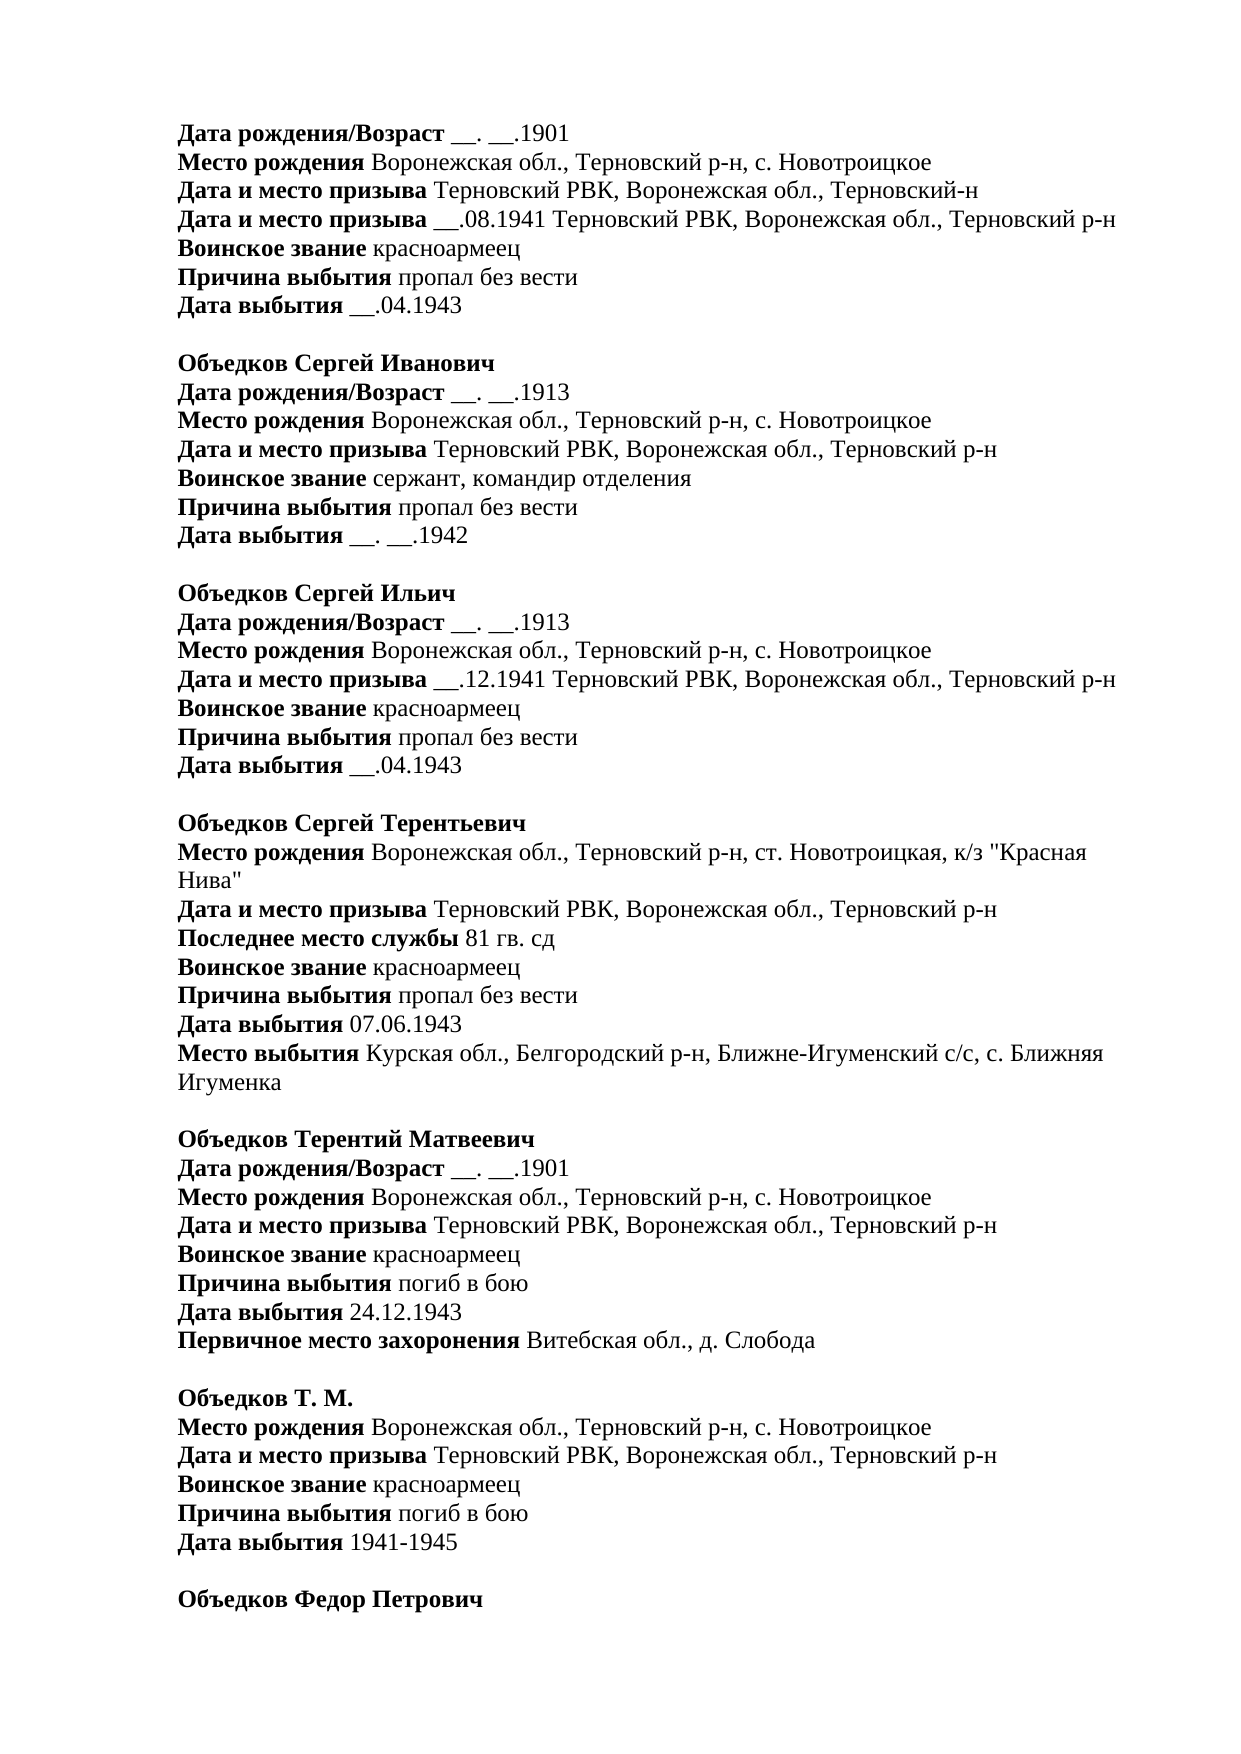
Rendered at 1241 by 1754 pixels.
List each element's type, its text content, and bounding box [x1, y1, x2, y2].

text Последнее место службы 81 гв. сд [177, 923, 1152, 952]
text Воинское звание красноармеец [177, 693, 1152, 722]
text Дата и место призыва Терновский РВК, Воронежская обл., Терновский р-н [177, 1211, 1152, 1239]
text Место рождения Воронежская обл., Терновский р-н, с. Новотроицкое [177, 406, 1152, 434]
text Первичное место захоронения Витебская обл., д. Слобода [177, 1326, 1152, 1354]
text Дата и место призыва Терновский РВК, Воронежская обл., Терновский р-н [177, 1441, 1152, 1469]
text Дата выбытия 1941-1945 [177, 1527, 1152, 1556]
text Причина выбытия пропал без вести [177, 262, 1152, 291]
text Причина выбытия пропал без вести [177, 492, 1152, 521]
text Воинское звание красноармеец [177, 1239, 1152, 1268]
text Причина выбытия пропал без вести [177, 981, 1152, 1009]
text Объедков Сергей Ильич [177, 578, 1152, 607]
text Объедков Т. М. [177, 1383, 1152, 1412]
text Дата и место призыва __.08.1941 Терновский РВК, Воронежская обл., Терновский р-н [177, 204, 1152, 233]
text Дата рождения/Возраст __. __.1913 [177, 377, 1152, 406]
text Дата выбытия 24.12.1943 [177, 1297, 1152, 1326]
text Объедков Федор Петрович [177, 1584, 1152, 1613]
text Причина выбытия погиб в бою [177, 1498, 1152, 1527]
text Дата выбытия __. __.1942 [177, 521, 1152, 549]
text Воинское звание сержант, командир отделения [177, 463, 1152, 492]
text Место выбытия Курская обл., Белгородский р-н, Ближне-Игуменский с/с, с. Ближняя Игуменка [177, 1038, 1152, 1096]
text Дата и место призыва __.12.1941 Терновский РВК, Воронежская обл., Терновский р-н [177, 664, 1152, 693]
text Объедков Сергей Иванович [177, 348, 1152, 377]
text Место рождения Воронежская обл., Терновский р-н, с. Новотроицкое [177, 1412, 1152, 1441]
text Дата и место призыва Терновский РВК, Воронежская обл., Терновский-н [177, 176, 1152, 204]
text Дата рождения/Возраст __. __.1901 [177, 118, 1152, 147]
text Дата выбытия 07.06.1943 [177, 1009, 1152, 1038]
text Причина выбытия пропал без вести [177, 722, 1152, 751]
text Причина выбытия погиб в бою [177, 1268, 1152, 1297]
text Воинское звание красноармеец [177, 233, 1152, 262]
text Объедков Терентий Матвеевич [177, 1124, 1152, 1153]
text Объедков Сергей Терентьевич [177, 808, 1152, 837]
text Дата и место призыва Терновский РВК, Воронежская обл., Терновский р-н [177, 894, 1152, 923]
text Дата и место призыва Терновский РВК, Воронежская обл., Терновский р-н [177, 434, 1152, 463]
text Дата выбытия __.04.1943 [177, 291, 1152, 319]
text Воинское звание красноармеец [177, 952, 1152, 981]
text Место рождения Воронежская обл., Терновский р-н, с. Новотроицкое [177, 147, 1152, 176]
text Место рождения Воронежская обл., Терновский р-н, ст. Новотроицкая, к/з "Красная Нива" [177, 837, 1152, 894]
text Место рождения Воронежская обл., Терновский р-н, с. Новотроицкое [177, 1182, 1152, 1211]
text Дата рождения/Возраст __. __.1901 [177, 1153, 1152, 1182]
text Дата рождения/Возраст __. __.1913 [177, 607, 1152, 636]
text Место рождения Воронежская обл., Терновский р-н, с. Новотроицкое [177, 636, 1152, 664]
text Дата выбытия __.04.1943 [177, 751, 1152, 779]
text Воинское звание красноармеец [177, 1469, 1152, 1498]
